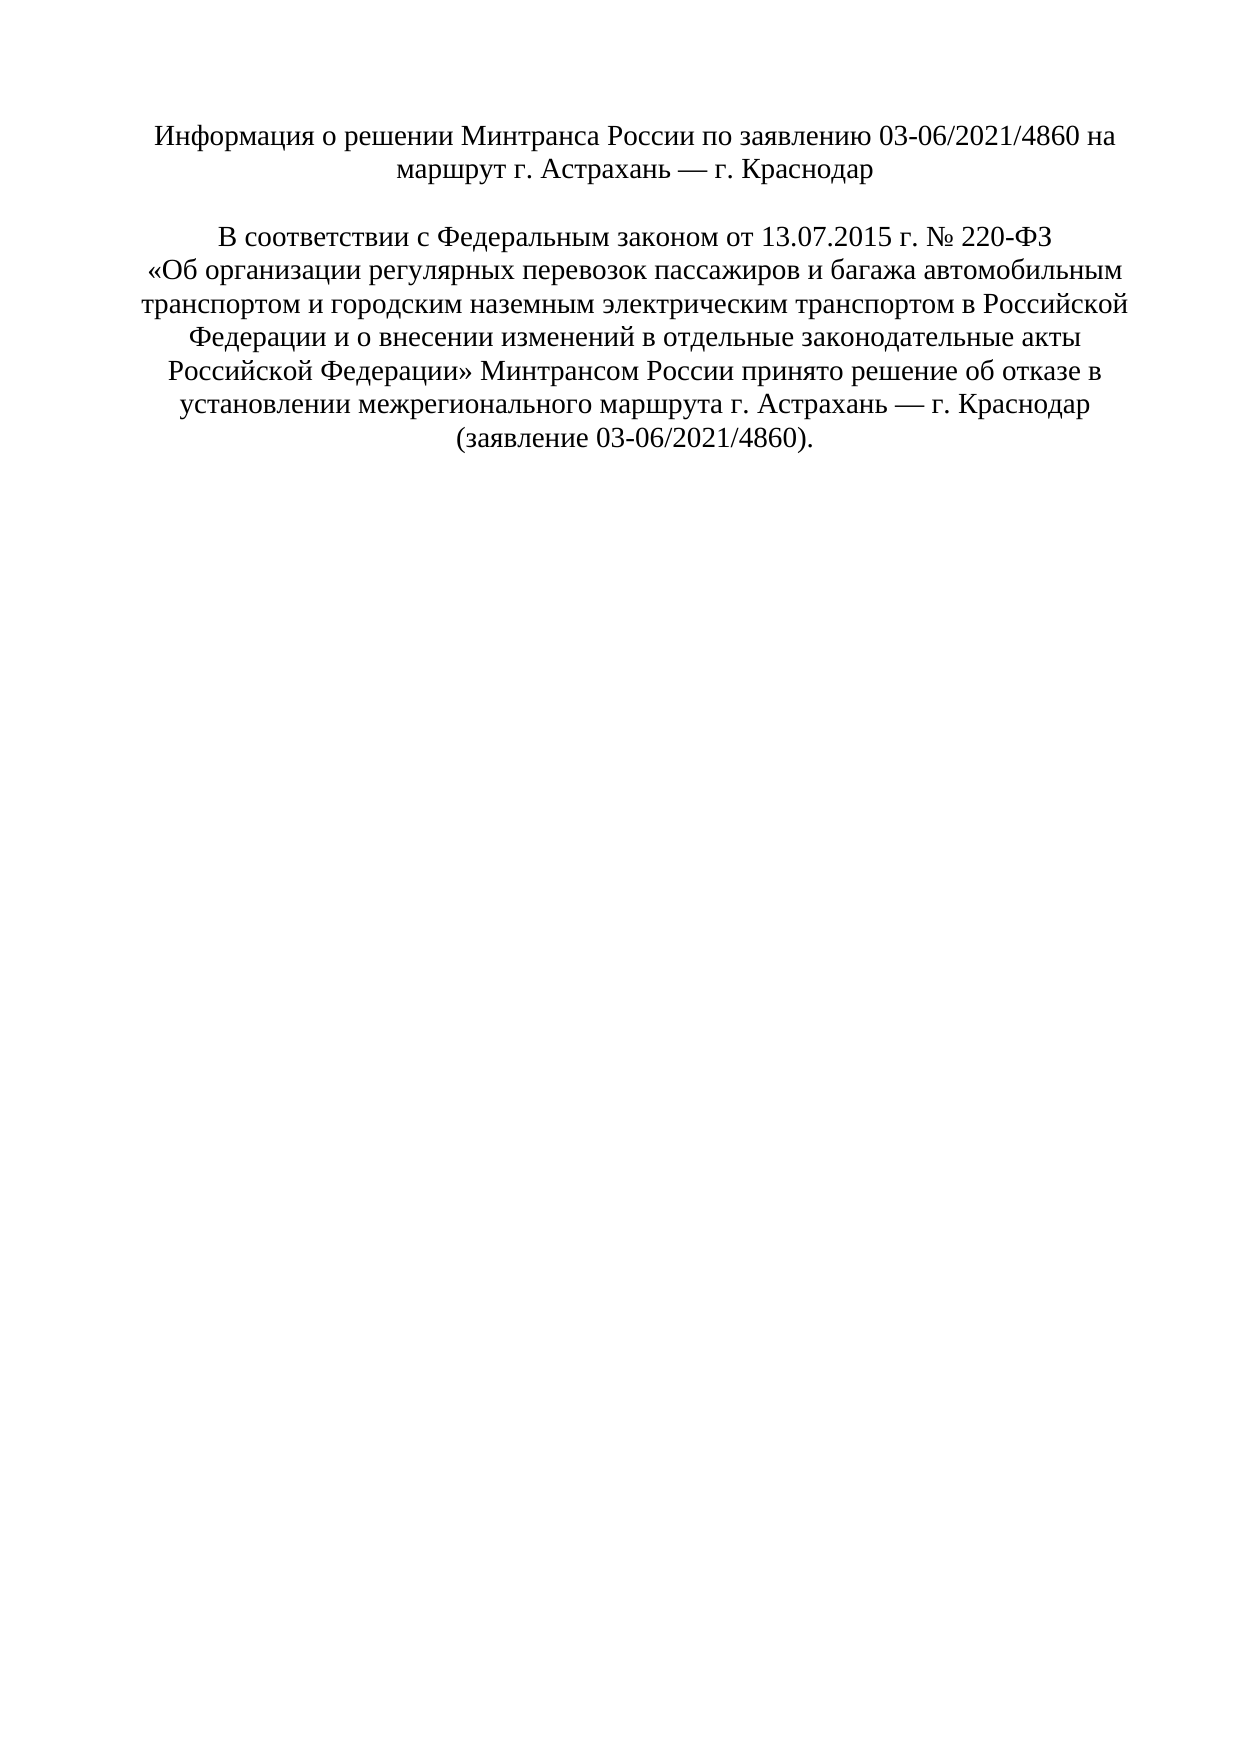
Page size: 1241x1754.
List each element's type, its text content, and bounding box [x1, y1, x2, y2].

text В соответствии с Федеральным законом от 13.07.2015 г. № 220-ФЗ «Об организации регулярных перевозок пассажиров и багажа автомобильным транспортом и городским наземным электрическим транспортом в Российской Федерации и о внесении изменений в отдельные законодательные акты Российской Федерации» Минтрансом России принято решение об отказе в установлении межрегионального маршрута г. Астрахань — г. Краснодар (заявление 03-06/2021/4860). [118, 219, 1152, 453]
text Информация о решении Минтранса России по заявлению 03-06/2021/4860 на маршрут г. Астрахань — г. Краснодар [118, 118, 1152, 185]
